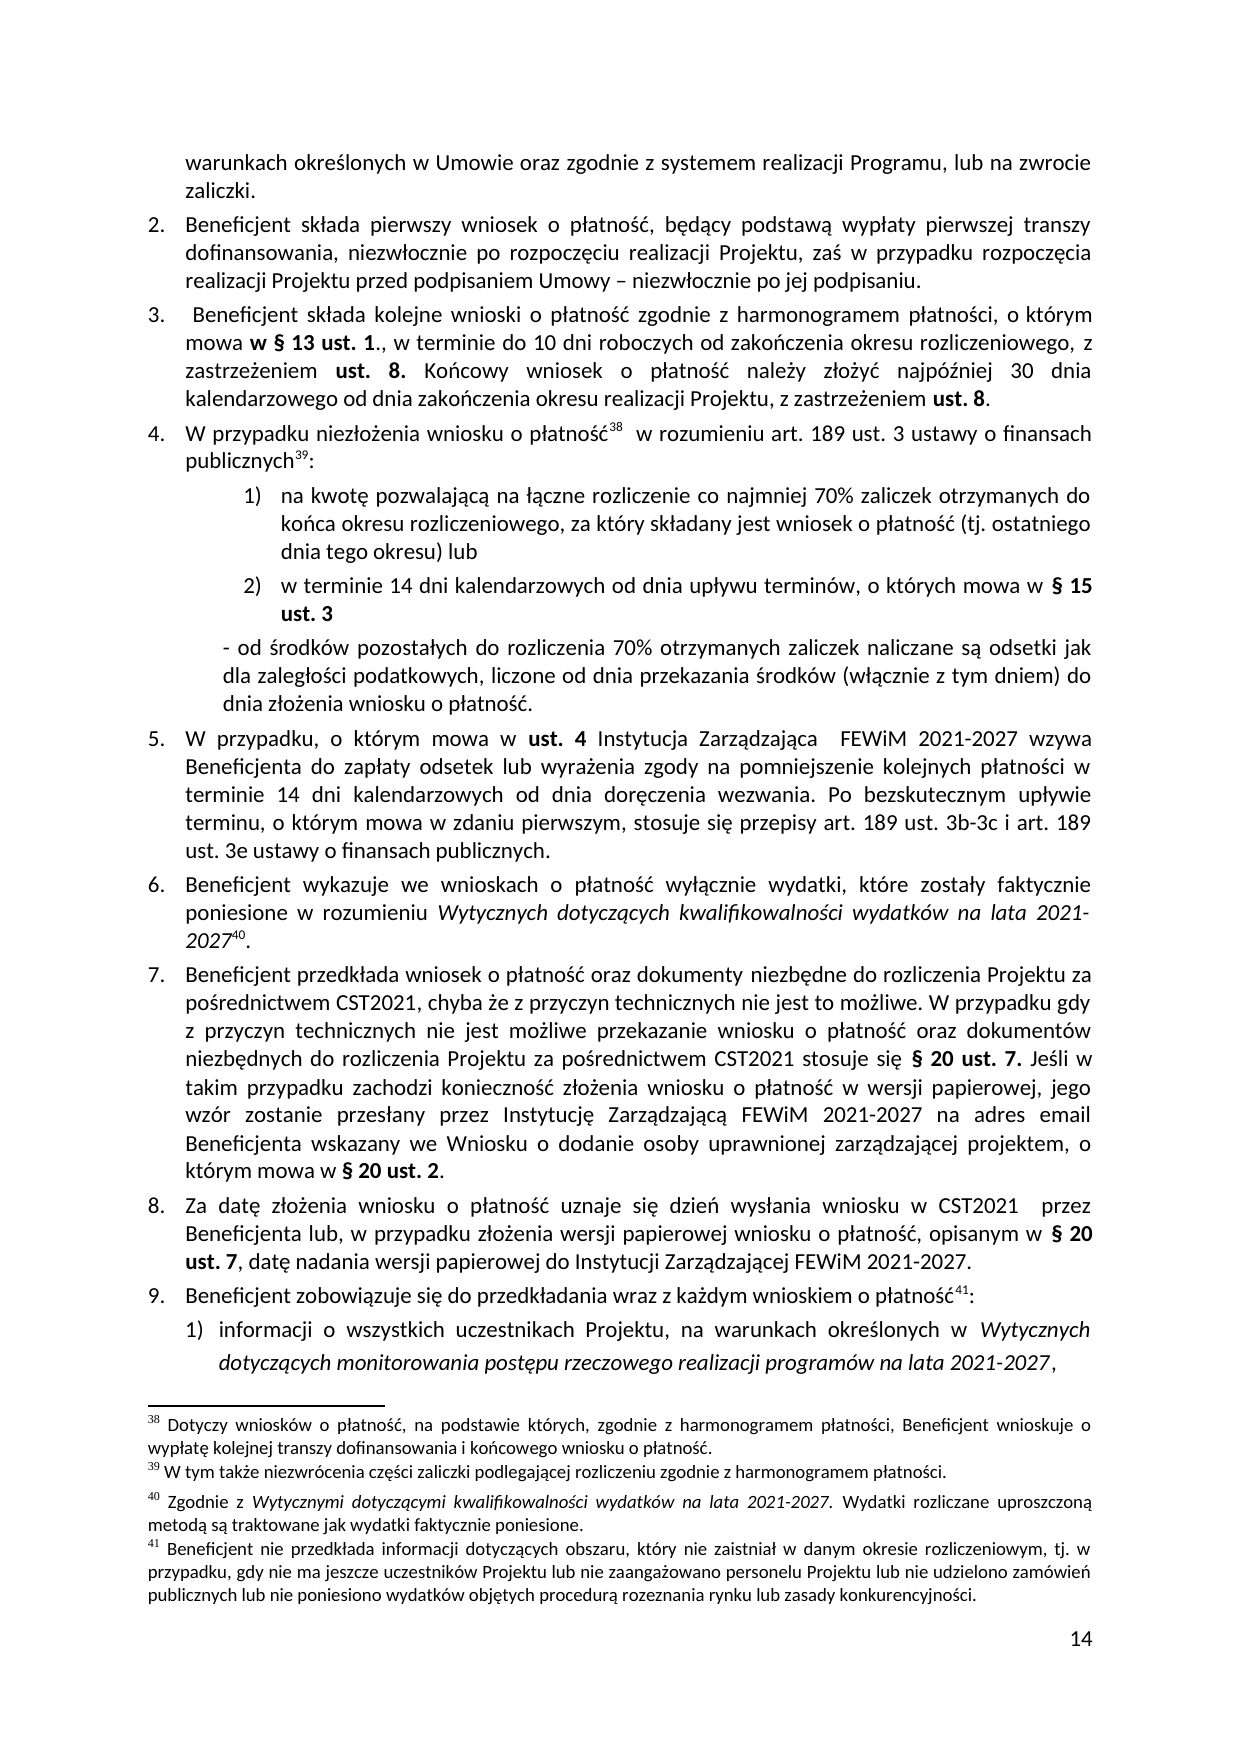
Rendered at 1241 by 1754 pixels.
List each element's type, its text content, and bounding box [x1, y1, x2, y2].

list Beneficjent składa kolejne wnioski o płatność zgodnie z harmonogramem płatności, o którym mowa w § 13 ust. 1., w terminie do 10 dni roboczych od zakończenia okresu rozliczeniowego, z zastrzeżeniem ust. 8. Końcowy wniosek o płatność należy złożyć najpóźniej 30 dnia kalendarzowego od dnia zakończenia okresu realizacji Projektu, z zastrzeżeniem ust. 8. [148, 300, 1092, 412]
list na kwotę pozwalającą na łączne rozliczenie co najmniej 70% zaliczek otrzymanych do końca okresu rozliczeniowego, za który składany jest wniosek o płatność (tj. ostatniego dnia tego okresu) lub [243, 481, 1092, 565]
list Beneficjent zobowiązuje się do przedkładania wraz z każdym wnioskiem o płatność: [148, 1281, 1092, 1309]
list Beneficjent składa pierwszy wniosek o płatność, będący podstawą wypłaty pierwszej transzy dofinansowania, niezwłocznie po rozpoczęciu realizacji Projektu, zaś w przypadku rozpoczęcia realizacji Projektu przed podpisaniem Umowy – niezwłocznie po jej podpisaniu. [148, 210, 1092, 294]
list Beneficjent wykazuje we wnioskach o płatność wyłącznie wydatki, które zostały faktycznie poniesione w rozumieniu Wytycznych dotyczących kwalifikowalności wydatków na lata 2021-2027. [148, 870, 1092, 954]
list Beneficjent przedkłada wniosek o płatność oraz dokumenty niezbędne do rozliczenia Projektu za pośrednictwem CST2021, chyba że z przyczyn technicznych nie jest to możliwe. W przypadku gdy z przyczyn technicznych nie jest możliwe przekazanie wniosku o płatność oraz dokumentów niezbędnych do rozliczenia Projektu za pośrednictwem CST2021 stosuje się § 20 ust. 7. Jeśli w takim przypadku zachodzi konieczność złożenia wniosku o płatność w wersji papierowej, jego wzór zostanie przesłany przez Instytucję Zarządzającą FEWiM 2021-2027 na adres email Beneficjenta wskazany we Wniosku o dodanie osoby uprawnionej zarządzającej projektem, o którym mowa w § 20 ust. 2. [148, 961, 1092, 1185]
list w terminie 14 dni kalendarzowych od dnia upływu terminów, o których mowa w § 15 ust. 3 [243, 571, 1092, 627]
list W przypadku niezłożenia wniosku o płatność w rozumieniu art. 189 ust. 3 ustawy o finansach publicznych: [148, 419, 1092, 475]
list informacji o wszystkich uczestnikach Projektu, na warunkach określonych w Wytycznych dotyczących monitorowania postępu rzeczowego realizacji programów na lata 2021-2027, [185, 1316, 1092, 1376]
text - od środków pozostałych do rozliczenia 70% otrzymanych zaliczek naliczane są odsetki jak dla zaległości podatkowych, liczone od dnia przekazania środków (włącznie z tym dniem) do dnia złożenia wniosku o płatność. [223, 633, 1092, 718]
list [148, 148, 1092, 204]
list Za datę złożenia wniosku o płatność uznaje się dzień wysłania wniosku w CST2021 przez Beneficjenta lub, w przypadku złożenia wersji papierowej wniosku o płatność, opisanym w § 20 ust. 7, datę nadania wersji papierowej do Instytucji Zarządzającej FEWiM 2021-2027. [148, 1191, 1092, 1275]
list W przypadku, o którym mowa w ust. 4 Instytucja Zarządzająca FEWiM 2021-2027 wzywa Beneficjenta do zapłaty odsetek lub wyrażenia zgody na pomniejszenie kolejnych płatności w terminie 14 dni kalendarzowych od dnia doręczenia wezwania. Po bezskutecznym upływie terminu, o którym mowa w zdaniu pierwszym, stosuje się przepisy art. 189 ust. 3b-3c i art. 189 ust. 3e ustawy o finansach publicznych. [148, 724, 1092, 864]
